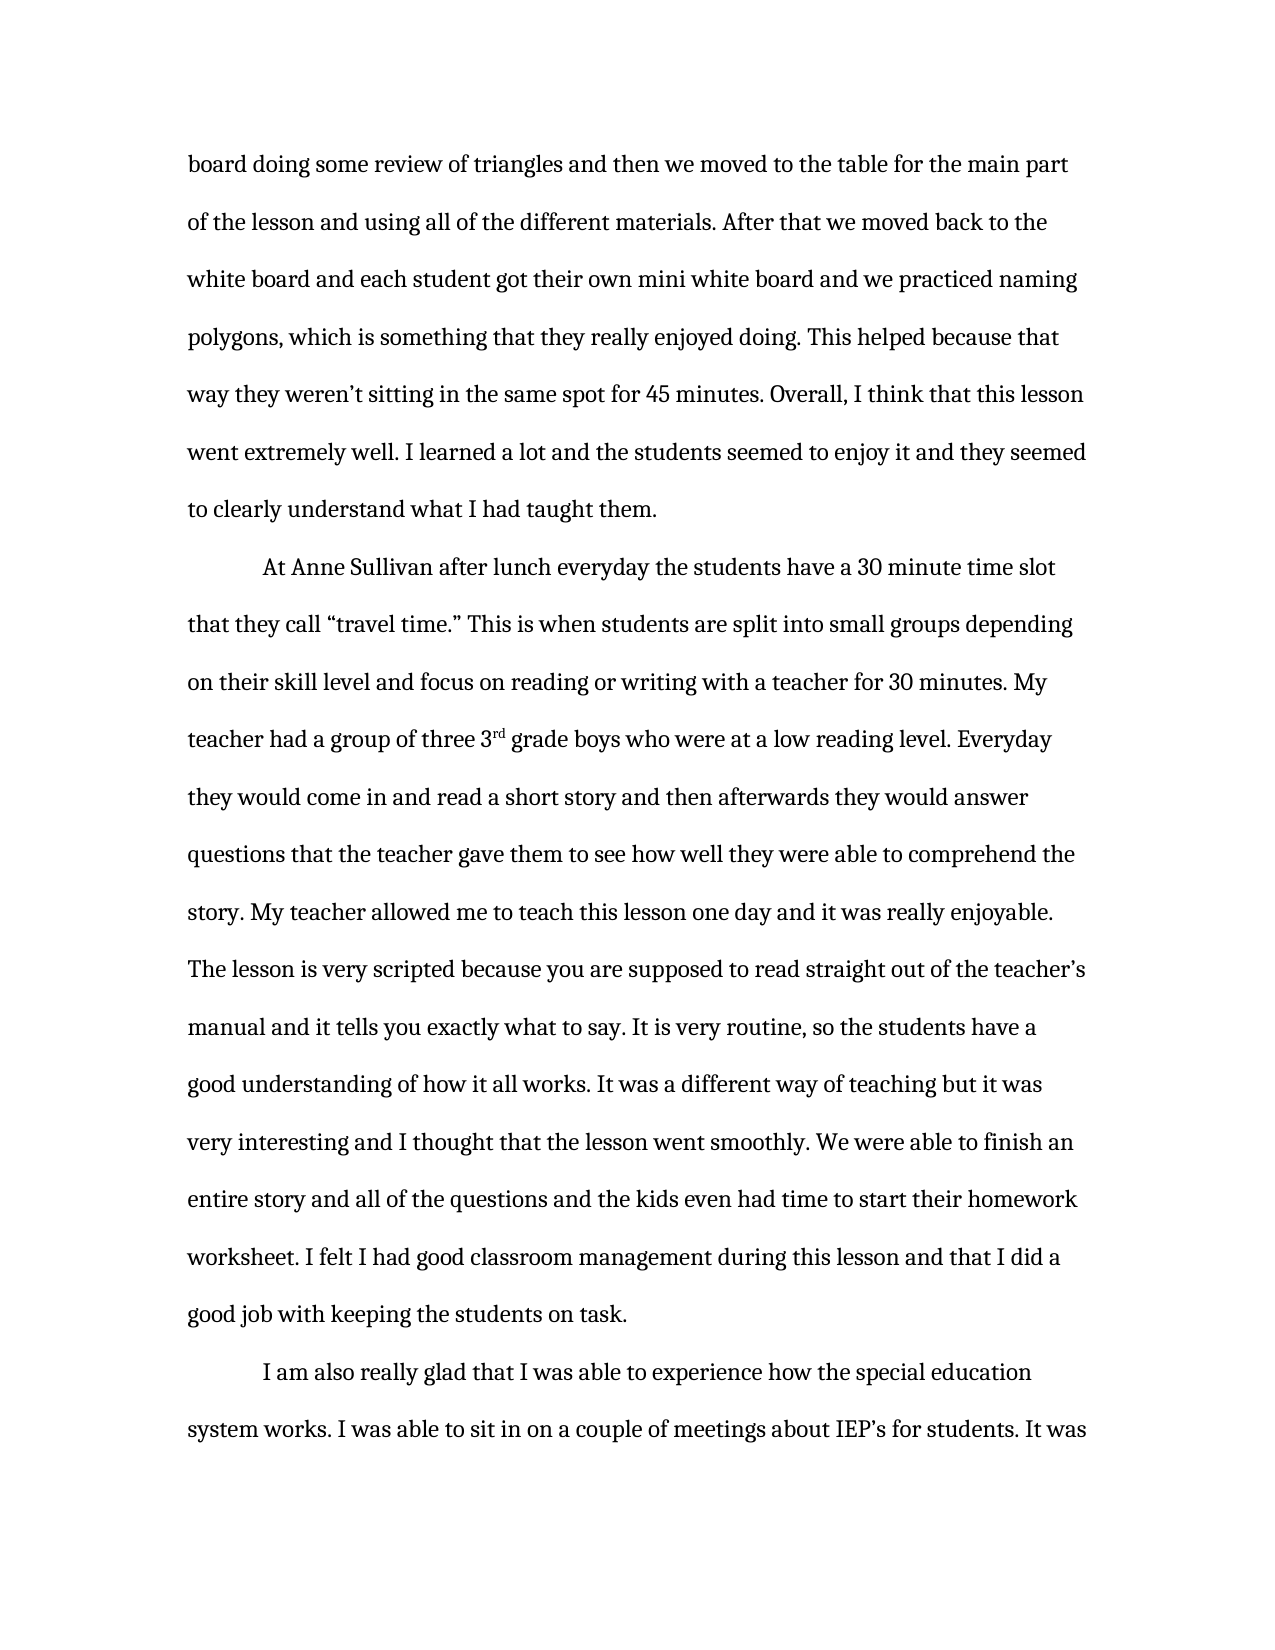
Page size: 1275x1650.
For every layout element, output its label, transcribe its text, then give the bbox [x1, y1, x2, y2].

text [187, 150, 1087, 524]
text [187, 1357, 1087, 1444]
text At Anne Sullivan after lunch everyday the students have a 30 minute time slot that they call “travel time.” This is when students are split into small groups depending on their skill level and focus on reading or writing with a teacher for 30 minutes. My teacher had a group of three 3rd grade boys who were at a low reading level. Everyday they would come in and read a short story and then afterwards they would answer questions that the teacher gave them to see how well they were able to comprehend the story. My teacher allowed me to teach this lesson one day and it was really enjoyable. The lesson is very scripted because you are supposed to read straight out of the teacher’s manual and it tells you exactly what to say. It is very routine, so the students have a good understanding of how it all works. It was a different way of teaching but it was very interesting and I thought that the lesson went smoothly. We were able to finish an entire story and all of the questions and the kids even had time to start their homework worksheet. I felt I had good classroom management during this lesson and that I did a good job with keeping the students on task. [187, 552, 1087, 1329]
